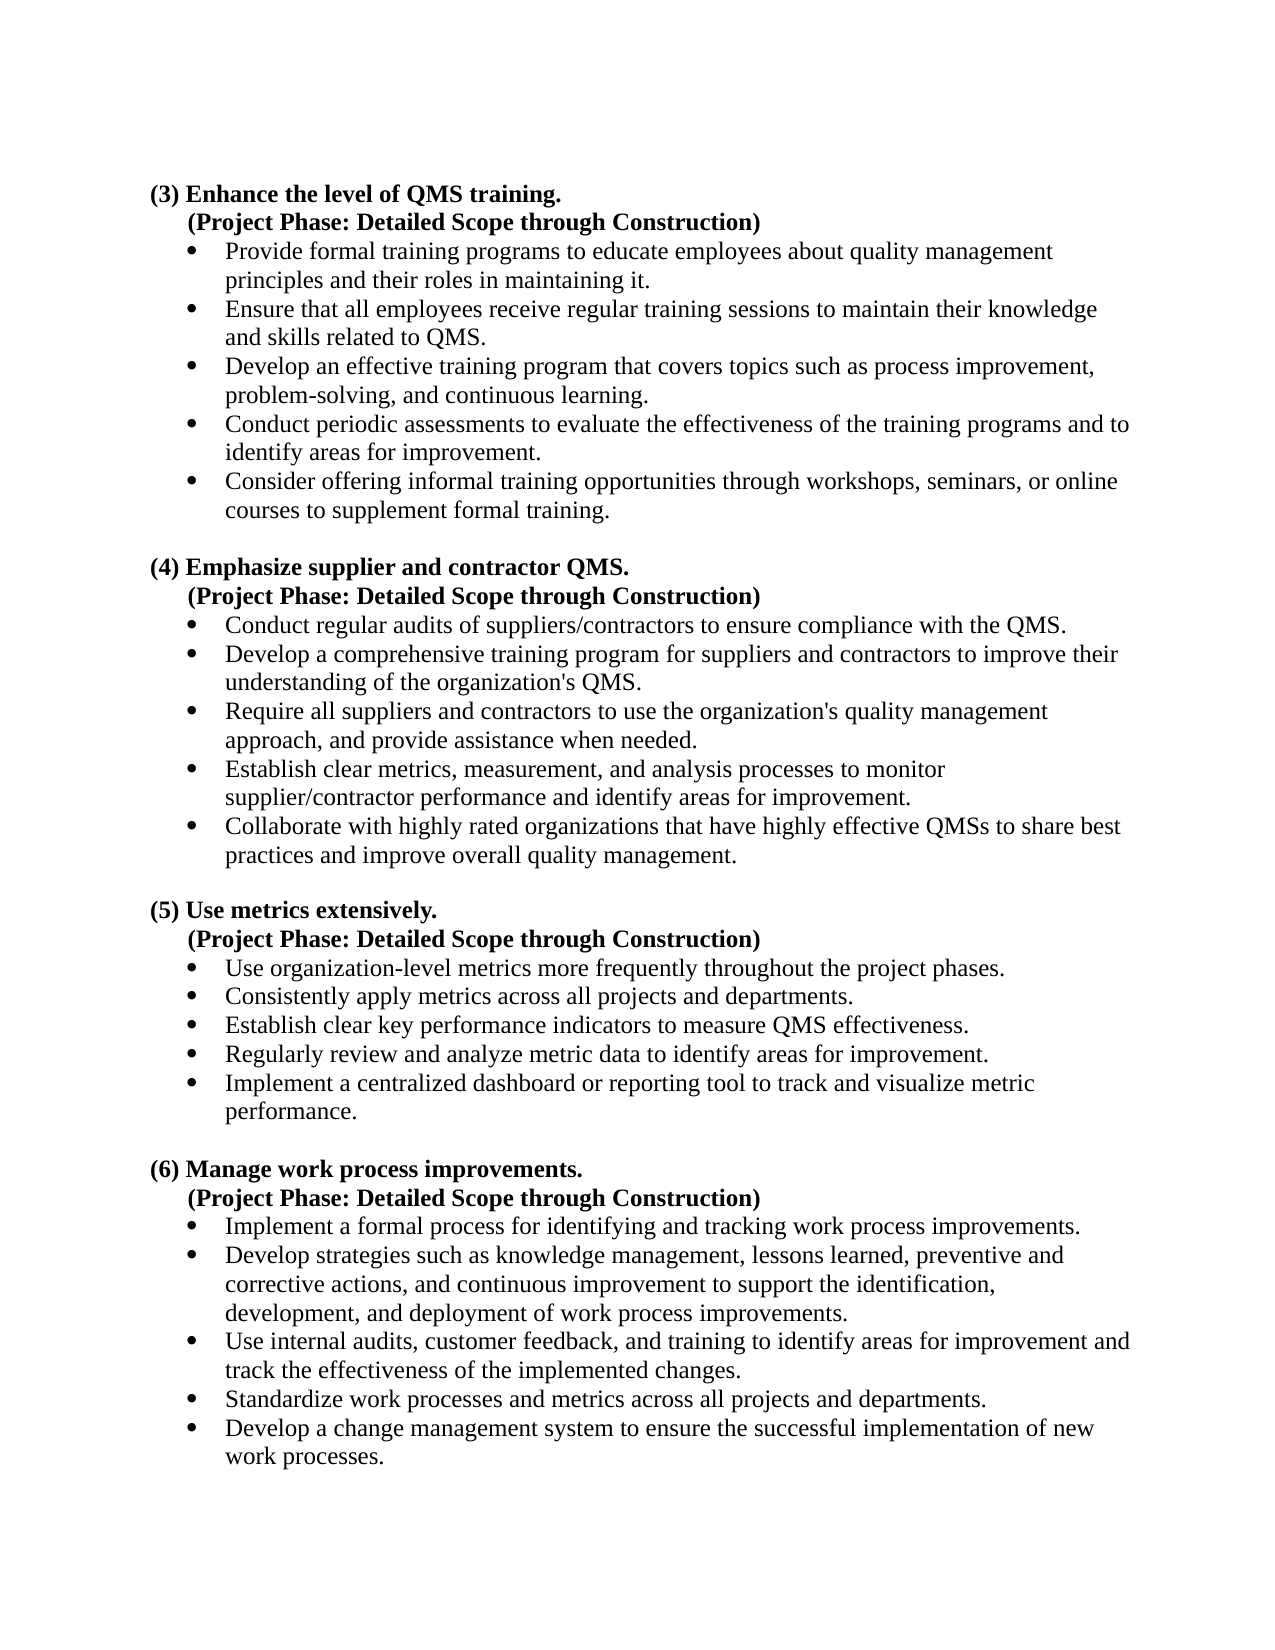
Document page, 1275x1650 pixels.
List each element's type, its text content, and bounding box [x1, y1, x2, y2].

list Implement a formal process for identifying and tracking work process improvements. [187, 1211, 1134, 1240]
list Develop strategies such as knowledge management, lessons learned, preventive and corrective actions, and continuous improvement to support the identification, development, and deployment of work process improvements. [187, 1240, 1134, 1326]
list Ensure that all employees receive regular training sessions to maintain their knowledge and skills related to QMS. [187, 294, 1134, 351]
subtitle (Project Phase: Detailed Scope through Construction) [150, 581, 1134, 610]
subtitle (Project Phase: Detailed Scope through Construction) [150, 1183, 1134, 1211]
subtitle (6) Manage work process improvements. [150, 1154, 1134, 1183]
subtitle (Project Phase: Detailed Scope through Construction) [150, 924, 1134, 953]
list Consistently apply metrics across all projects and departments. [187, 981, 1134, 1010]
list Collaborate with highly rated organizations that have highly effective QMSs to share best practices and improve overall quality management. [187, 811, 1134, 869]
subtitle (4) Emphasize supplier and contractor QMS. [150, 552, 1134, 581]
list Develop an effective training program that covers topics such as process improvement, problem-solving, and continuous learning. [187, 351, 1134, 409]
list Standardize work processes and metrics across all projects and departments. [187, 1384, 1134, 1413]
list Develop a change management system to ensure the successful implementation of new work processes. [187, 1413, 1134, 1470]
subtitle (5) Use metrics extensively. [150, 895, 1134, 924]
list Establish clear metrics, measurement, and analysis processes to monitor supplier/contractor performance and identify areas for improvement. [187, 754, 1134, 811]
list Conduct regular audits of suppliers/contractors to ensure compliance with the QMS. [187, 610, 1134, 639]
subtitle (Project Phase: Detailed Scope through Construction) [150, 207, 1134, 236]
list Use internal audits, customer feedback, and training to identify areas for improvement and track the effectiveness of the implemented changes. [187, 1326, 1134, 1384]
list Develop a comprehensive training program for suppliers and contractors to improve their understanding of the organization's QMS. [187, 639, 1134, 696]
list Provide formal training programs to educate employees about quality management principles and their roles in maintaining it. [187, 236, 1134, 294]
list Consider offering informal training opportunities through workshops, seminars, or online courses to supplement formal training. [187, 466, 1134, 524]
list Establish clear key performance indicators to measure QMS effectiveness. [187, 1010, 1134, 1039]
list Regularly review and analyze metric data to identify areas for improvement. [187, 1039, 1134, 1068]
subtitle (3) Enhance the level of QMS training. [150, 179, 1134, 207]
list Require all suppliers and contractors to use the organization's quality management approach, and provide assistance when needed. [187, 696, 1134, 754]
list Conduct periodic assessments to evaluate the effectiveness of the training programs and to identify areas for improvement. [187, 409, 1134, 466]
list Implement a centralized dashboard or reporting tool to track and visualize metric performance. [187, 1068, 1134, 1125]
list Use organization-level metrics more frequently throughout the project phases. [187, 953, 1134, 981]
